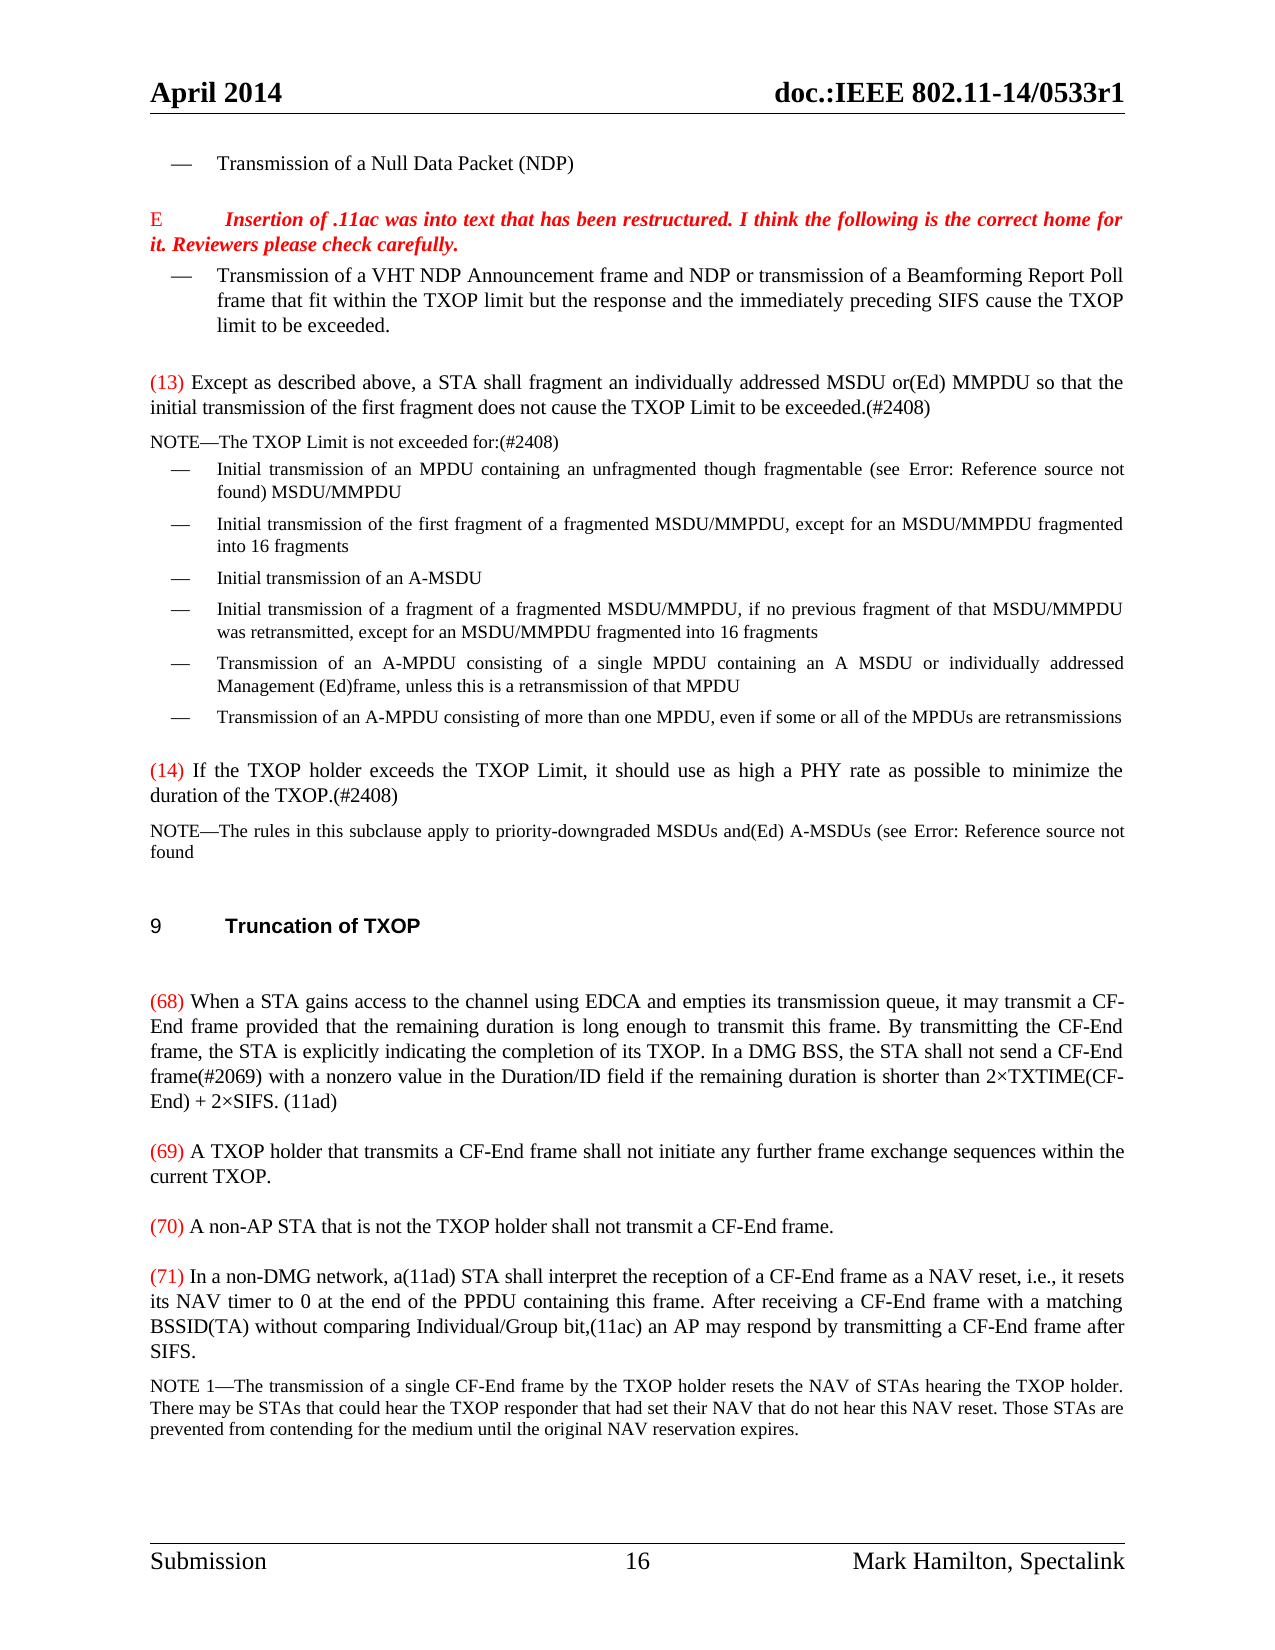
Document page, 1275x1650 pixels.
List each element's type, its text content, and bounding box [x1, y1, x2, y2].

text (13) Except as described above, a STA shall fragment an individually addressed MSDU or(Ed) MMPDU so that the initial transmission of the first fragment does not cause the TXOP Limit to be exceeded.(#2408) [150, 369, 1125, 419]
list Transmission of a Null Data Packet (NDP) [171, 150, 1125, 175]
text (68) When a STA gains access to the channel using EDCA and empties its transmission queue, it may transmit a CF-End frame provided that the remaining duration is long enough to transmit this frame. By transmitting the CF-End frame, the STA is explicitly indicating the completion of its TXOP. In a DMG BSS, the STA shall not send a CF-End frame(#2069) with a nonzero value in the Duration/ID field if the remaining duration is shorter than 2×TXTIME(CF-End) + 2×SIFS. (11ad) [150, 988, 1125, 1113]
text NOTE 1—The transmission of a single CF-End frame by the TXOP holder resets the NAV of STAs hearing the TXOP holder. There may be STAs that could hear the TXOP responder that had set their NAV that do not hear this NAV reset. Those STAs are prevented from contending for the medium until the original NAV reservation expires. [150, 1375, 1125, 1440]
list Initial transmission of an A-MSDU [171, 565, 1125, 588]
list Transmission of an A-MPDU consisting of a single MPDU containing an A MSDU or individually addressed Management (Ed)frame, unless this is a retransmission of that MPDU [171, 651, 1125, 697]
text (14) If the TXOP holder exceeds the TXOP Limit, it should use as high a PHY rate as possible to minimize the duration of the TXOP.(#2408) [150, 757, 1125, 807]
list Transmission of an A-MPDU consisting of more than one MPDU, even if some or all of the MPDUs are retransmissions [171, 705, 1125, 728]
text (71) In a non-DMG network, a(11ad) STA shall interpret the reception of a CF-End frame as a NAV reset, i.e., it resets its NAV timer to 0 at the end of the PPDU containing this frame. After receiving a CF-End frame with a matching BSSID(TA) without comparing Individual/Group bit,(11ac) an AP may respond by transmitting a CF-End frame after SIFS. [150, 1263, 1125, 1363]
list Initial transmission of a fragment of a fragmented MSDU/MMPDU, if no previous fragment of that MSDU/MMPDU was retransmitted, except for an MSDU/MMPDU fragmented into 16 fragments [171, 597, 1125, 642]
text (70) A non-AP STA that is not the TXOP holder shall not transmit a CF-End frame. [150, 1213, 1125, 1238]
list Insertion of .11ac was into text that has been restructured. I think the following is the correct home for it. Reviewers please check carefully. [150, 206, 1125, 256]
list Initial transmission of the first fragment of a fragmented MSDU/MMPDU, except for an MSDU/MMPDU fragmented into 16 fragments [171, 511, 1125, 557]
list Transmission of a VHT NDP Announcement frame and NDP or transmission of a Beamforming Report Poll frame that fit within the TXOP limit but the response and the immediately preceding SIFS cause the TXOP limit to be exceeded. [171, 262, 1125, 337]
text (69) A TXOP holder that transmits a CF-End frame shall not initiate any further frame exchange sequences within the current TXOP. [150, 1138, 1125, 1188]
text NOTE—The TXOP Limit is not exceeded for:(#2408) [150, 431, 1125, 453]
list Truncation of TXOP [150, 913, 1125, 938]
